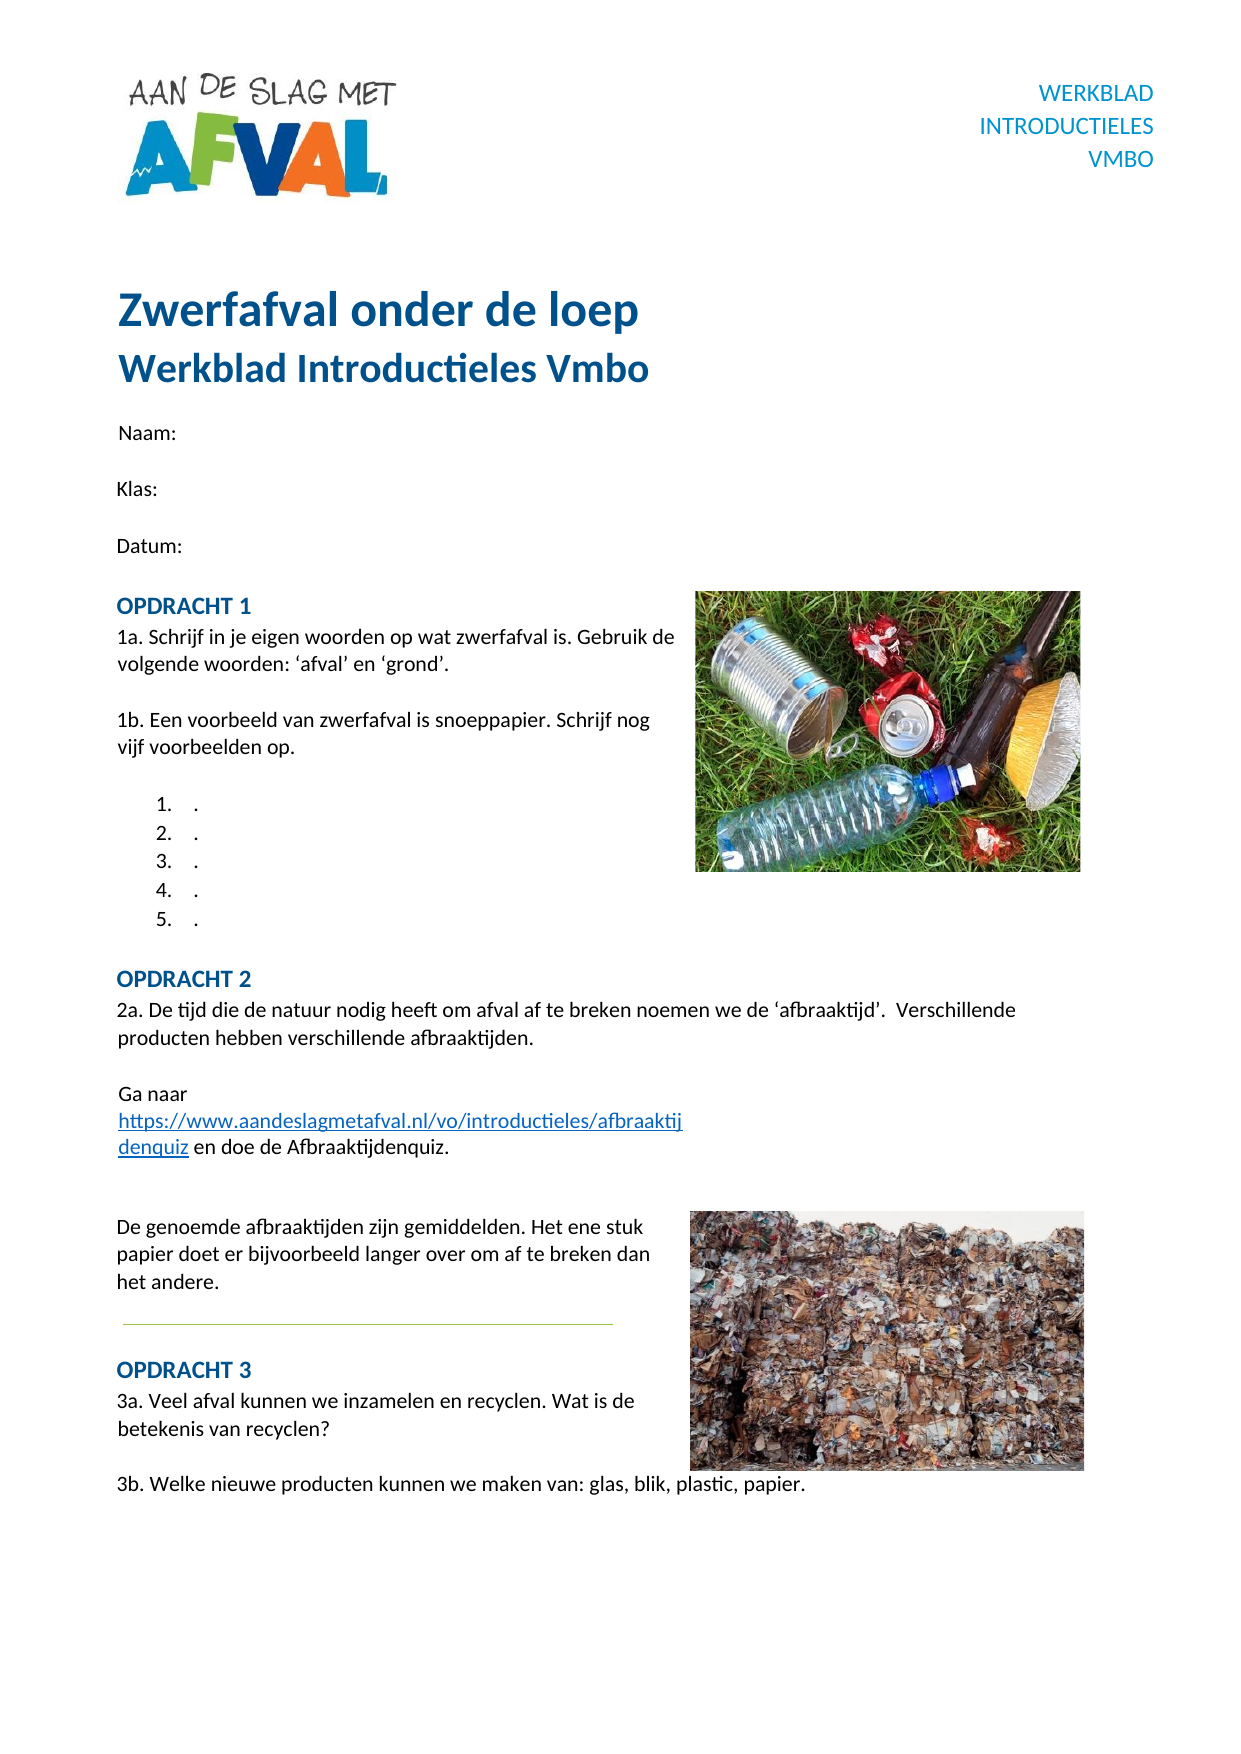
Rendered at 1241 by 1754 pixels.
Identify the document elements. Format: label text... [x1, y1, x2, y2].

picture [118, 73, 397, 203]
list . [156, 905, 1080, 932]
text 3b. Welke nieuwe producten kunnen we maken van: glas, blik, plastic, papier. [116, 1471, 1080, 1497]
list . [156, 848, 1080, 874]
text VMBO [397, 143, 1154, 174]
text 1a. Schrijf in je eigen woorden op wat zwerfafval is. Gebruik de volgende woorden: ‘afval’ en ‘grond’. [116, 623, 695, 677]
text WERKBLAD [397, 77, 1154, 108]
subtitle OPDRACHT 1 [116, 590, 1080, 620]
picture [695, 591, 1081, 872]
text Werkblad Introductieles Vmbo [118, 344, 650, 392]
subtitle Zwerfafval onder de loep [118, 278, 1152, 339]
subtitle OPDRACHT 2 [116, 964, 1080, 994]
text INTRODUCTIELES [397, 110, 1154, 141]
text 2a. De tijd die de natuur nodig heeft om afval af te breken noemen we de ‘afbraaktijd’. Verschillende producten hebben verschillende afbraaktijden. [116, 997, 1080, 1051]
text Datum: [116, 532, 633, 559]
subtitle OPDRACHT 3 [116, 1354, 690, 1385]
text Ga naar https://www.aandeslagmetafval.nl/vo/introductieles/afbraaktijdenquiz en doe de Afbraaktijdenquiz. [118, 1131, 683, 1160]
text 1b. Een voorbeeld van zwerfafval is snoeppapier. Schrijf nog vijf voorbeelden op. [116, 706, 695, 760]
text Ga naar https://www.aandeslagmetafval.nl/vo/introductieles/afbraaktijdenquiz en doe de Afbraaktijdenquiz. [118, 1081, 683, 1130]
text De genoemde afbraaktijden zijn gemiddelden. Het ene stuk papier doet er bijvoorbeeld langer over om af te breken dan het andere. [116, 1213, 690, 1295]
list . [156, 819, 695, 846]
text 3a. Veel afval kunnen we inzamelen en recyclen. Wat is de betekenis van recyclen? [116, 1387, 690, 1441]
text Naam: [118, 419, 1152, 446]
list . [156, 876, 1080, 903]
text Klas: [116, 476, 633, 502]
picture [690, 1211, 1085, 1471]
list . [156, 790, 695, 817]
